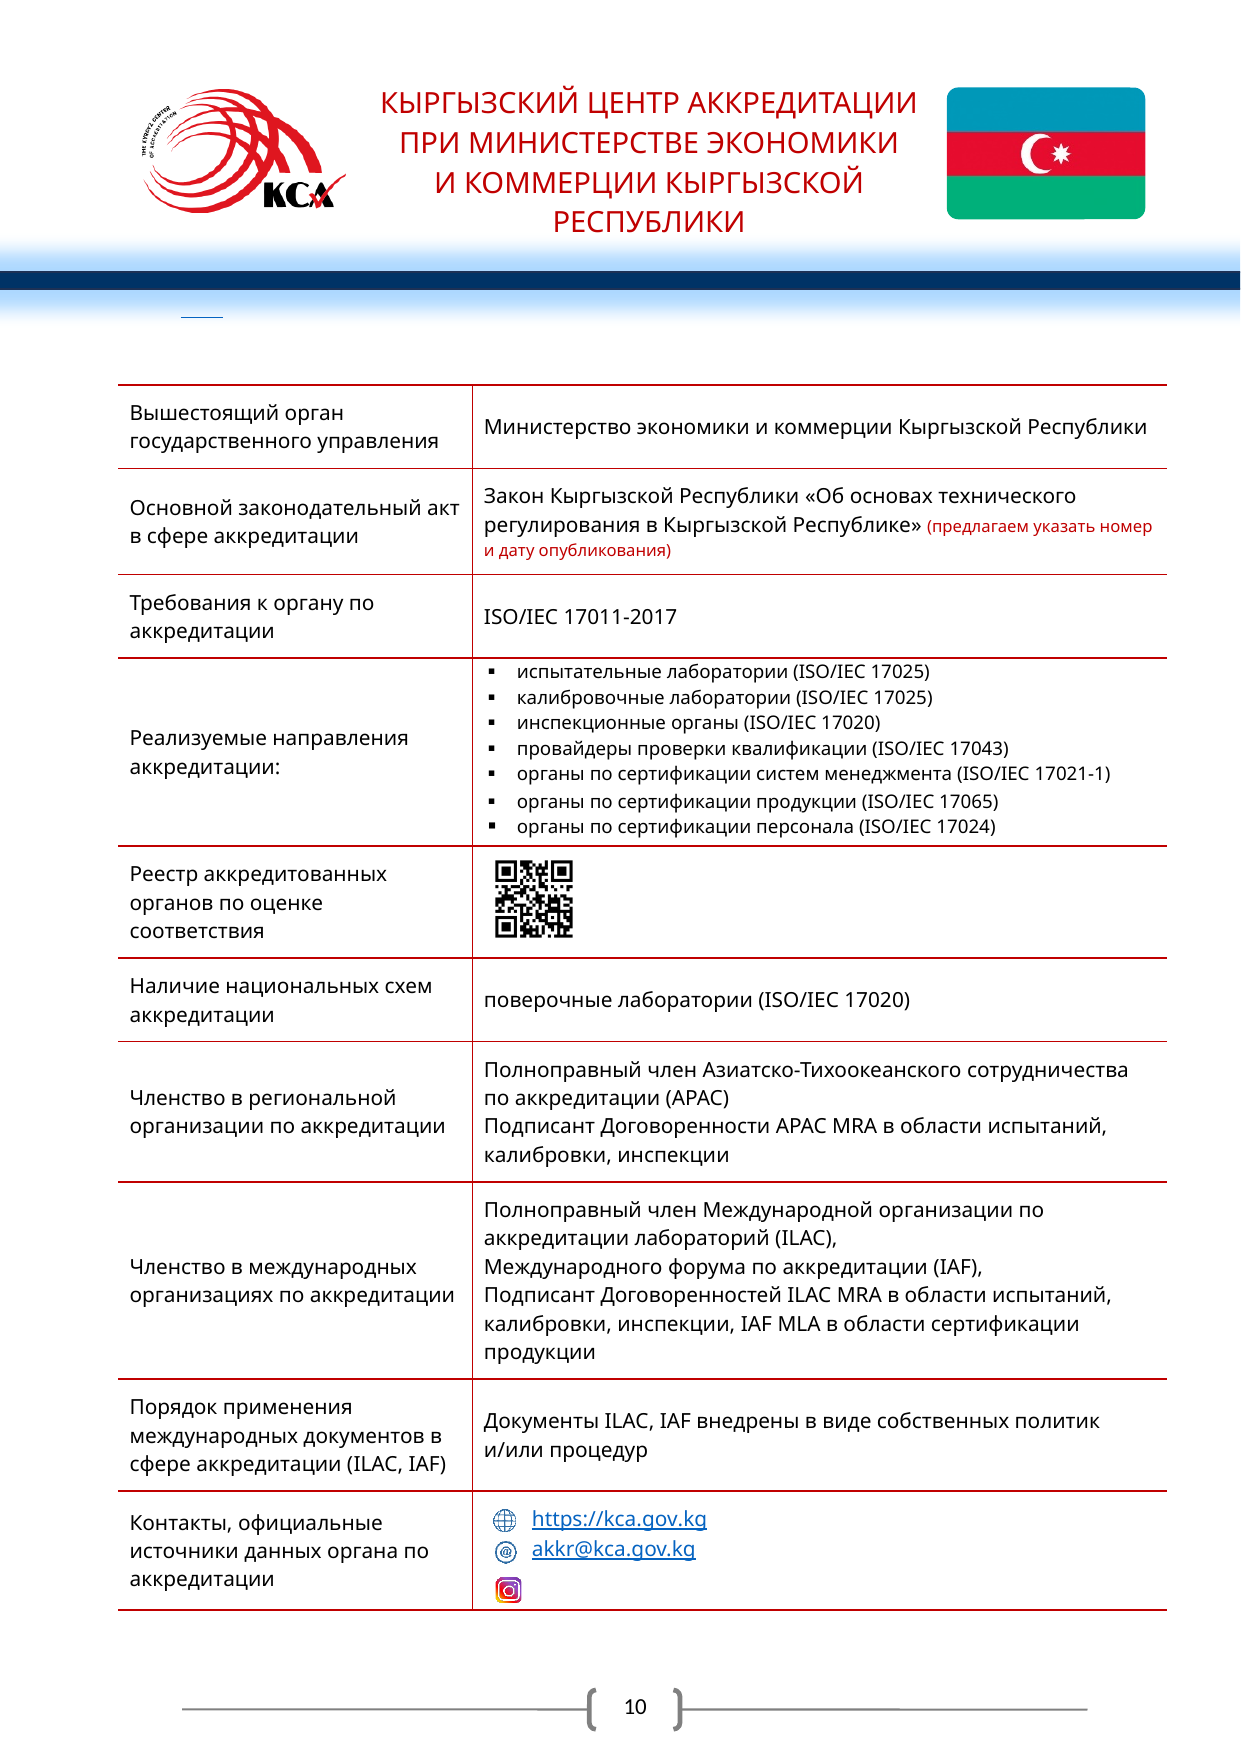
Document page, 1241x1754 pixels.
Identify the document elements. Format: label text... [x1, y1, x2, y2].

table_cell Требования к органу по аккредитации [118, 575, 472, 657]
table_cell Реализуемые направления аккредитации: [118, 659, 472, 845]
table_cell Порядок применения международных документов в сфере аккредитации (ILAC, IAF) [118, 1380, 472, 1490]
table_cell Основной законодательный акт в сфере аккредитации [118, 469, 472, 573]
table_cell Полноправный член Международной организации по аккредитации лабораторий (ILAC), Международного форума по аккредитации (IAF), Подписант Договоренностей ILAC MRA в области испытаний, калибровки, инспекции, IAF MLA в области сертификации продукции [473, 1183, 1167, 1378]
table_header Вышестоящий орган государственного управления [118, 386, 472, 467]
picture [483, 848, 584, 950]
table_cell испытательные лаборатории (ISO/IEC 17025) калибровочные лаборатории (ISO/IEC 17025) инспекционные органы (ISO/IEC 17020) провайдеры проверки квалификации (ISO/IEC 17043) органы по сертификации систем менеджмента (ISO/IEC 17021-1) органы по сертификации продукции (ISO/IEC 17065) органы по сертификации персонала (ISO/IEC 17024) [473, 659, 1167, 845]
table_cell https://kca.gov.kg [473, 1492, 1167, 1533]
table_cell [473, 847, 1167, 957]
table_cell Закон Кыргызской Республики «Об основах технического регулирования в Кыргызской Республике» (предлагаем указать номер и дату опубликования) [473, 469, 1167, 573]
picture [495, 1577, 522, 1603]
table_cell Полноправный член Азиатско-Тихоокеанского сотрудничества по аккредитации (APAC) Подписант Договоренности APAC MRA в области испытаний, калибровки, инспекции [473, 1042, 1167, 1181]
table_cell Наличие национальных схем аккредитации [118, 959, 472, 1041]
table_cell Членство в региональной организации по аккредитации [118, 1042, 472, 1181]
table_cell akkr@kca.gov.kg [473, 1533, 1167, 1571]
table_cell Реестр аккредитованных органов по оценке соответствия [118, 847, 472, 957]
table_cell ISO/IEC 17011-2017 [473, 575, 1167, 657]
picture [125, 82, 357, 220]
table_cell Документы ILAC, IAF внедрены в виде собственных политик и/или процедур [473, 1380, 1167, 1490]
table_cell поверочные лаборатории (ISO/IEC 17020) [473, 959, 1167, 1041]
picture [1141, 90, 1145, 127]
table_header Министерство экономики и коммерции Кыргызской Республики [473, 386, 1167, 467]
table_cell [473, 1571, 1167, 1609]
picture [946, 87, 1146, 220]
table_cell Членство в международных организациях по аккредитации [118, 1183, 472, 1378]
table_cell Контакты, официальные источники данных органа по аккредитации [118, 1492, 472, 1609]
